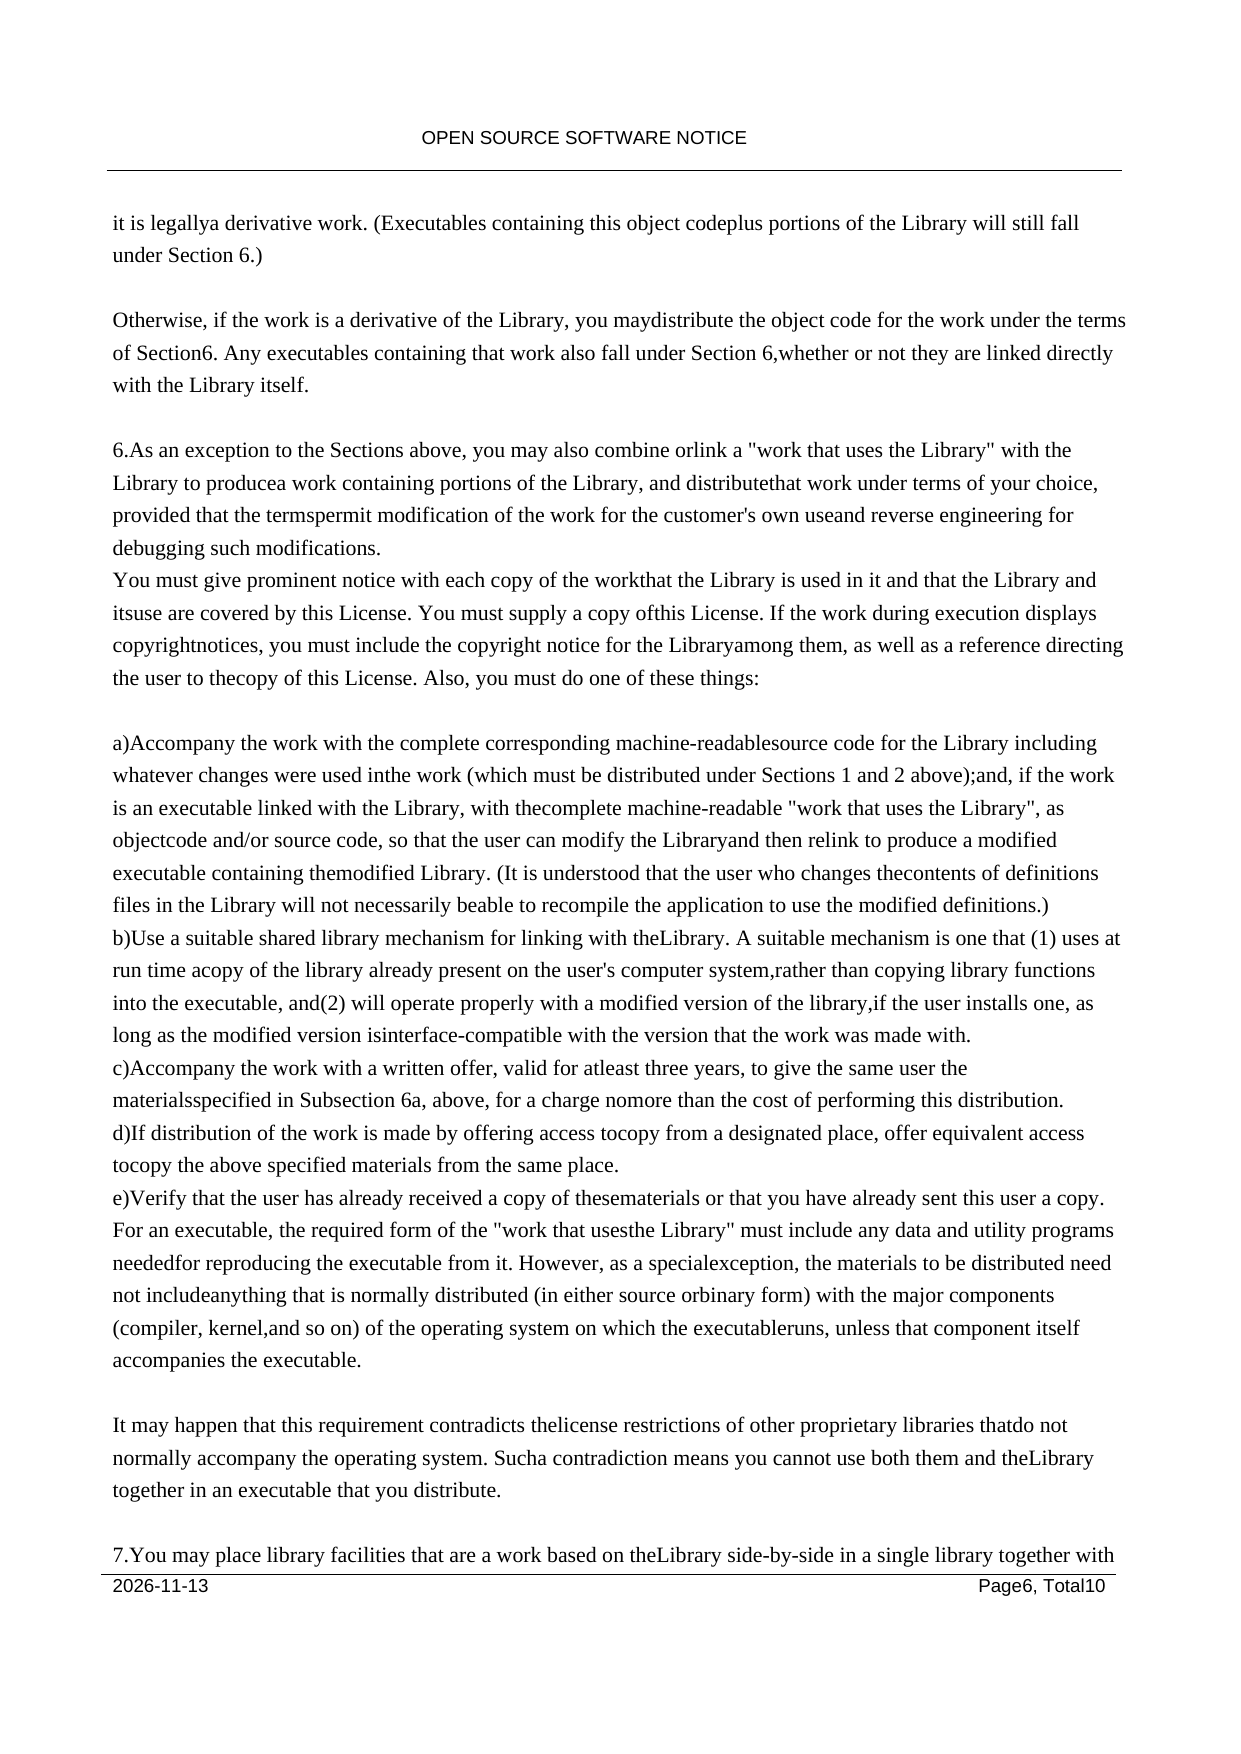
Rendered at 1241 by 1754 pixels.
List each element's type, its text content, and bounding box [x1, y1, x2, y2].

text For an executable, the required form of the "work that usesthe Library" must include any data and utility programs neededfor reproducing the executable from it. However, as a specialexception, the materials to be distributed need not includeanything that is normally distributed (in either source orbinary form) with the major components (compiler, kernel,and so on) of the operating system on which the executableruns, unless that component itself accompanies the executable. [112, 1214, 1128, 1376]
text b)Use a suitable shared library mechanism for linking with theLibrary. A suitable mechanism is one that (1) uses at run time acopy of the library already present on the user's computer system,rather than copying library functions into the executable, and(2) will operate properly with a modified version of the library,if the user installs one, as long as the modified version isinterface-compatible with the version that the work was made with. [112, 921, 1128, 1051]
text 6.As an exception to the Sections above, you may also combine orlink a "work that uses the Library" with the Library to producea work containing portions of the Library, and distributethat work under terms of your choice, provided that the termspermit modification of the work for the customer's own useand reverse engineering for debugging such modifications. [112, 434, 1128, 564]
text a)Accompany the work with the complete corresponding machine-readablesource code for the Library including whatever changes were used inthe work (which must be distributed under Sections 1 and 2 above);and, if the work is an executable linked with the Library, with thecomplete machine-readable "work that uses the Library", as objectcode and/or source code, so that the user can modify the Libraryand then relink to produce a modified executable containing themodified Library. (It is understood that the user who changes thecontents of definitions files in the Library will not necessarily beable to recompile the application to use the modified definitions.) [112, 726, 1128, 921]
text c)Accompany the work with a written offer, valid for atleast three years, to give the same user the materialsspecified in Subsection 6a, above, for a charge nomore than the cost of performing this distribution. [112, 1051, 1128, 1116]
text e)Verify that the user has already received a copy of thesematerials or that you have already sent this user a copy. [112, 1181, 1128, 1214]
text Otherwise, if the work is a derivative of the Library, you maydistribute the object code for the work under the terms of Section6. Any executables containing that work also fall under Section 6,whether or not they are linked directly with the Library itself. [112, 304, 1128, 401]
text It may happen that this requirement contradicts thelicense restrictions of other proprietary libraries thatdo not normally accompany the operating system. Sucha contradiction means you cannot use both them and theLibrary together in an executable that you distribute. [112, 1409, 1128, 1506]
text d)If distribution of the work is made by offering access tocopy from a designated place, offer equivalent access tocopy the above specified materials from the same place. [112, 1116, 1128, 1181]
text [112, 1539, 1128, 1571]
text You must give prominent notice with each copy of the workthat the Library is used in it and that the Library and itsuse are covered by this License. You must supply a copy ofthis License. If the work during execution displays copyrightnotices, you must include the copyright notice for the Libraryamong them, as well as a reference directing the user to thecopy of this License. Also, you must do one of these things: [112, 564, 1128, 694]
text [112, 206, 1128, 271]
